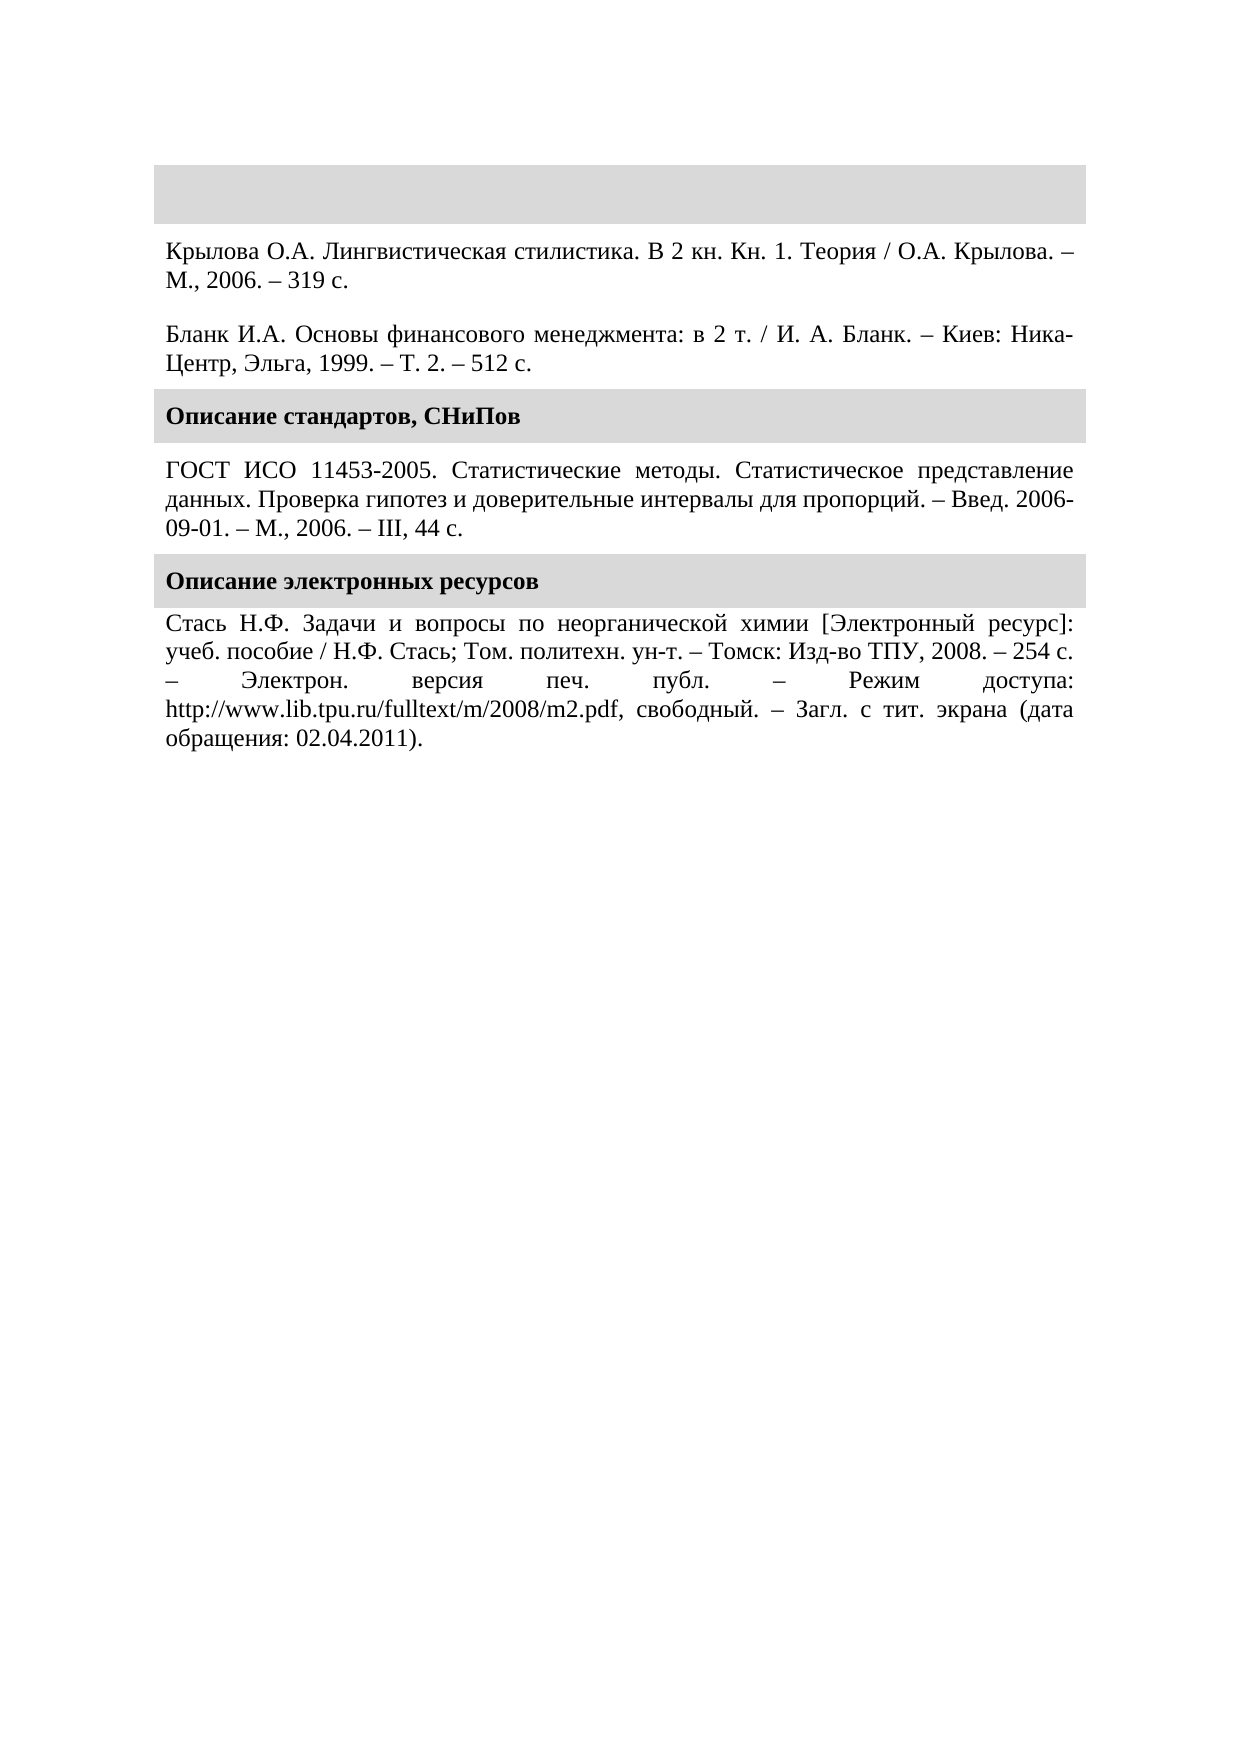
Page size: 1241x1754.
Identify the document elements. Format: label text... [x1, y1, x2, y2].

table_cell Описание электронных ресурсов [154, 554, 1086, 608]
table_cell Стась Н.Ф. Задачи и вопросы по неорганической химии [Электронный ресурс]: учеб. пособие / Н.Ф. Стась; Том. политехн. ун-т. – Томск: Изд-во ТПУ, 2008. – 254 с. – Электрон. версия печ. публ. – Режим доступа: http://www.lib.tpu.ru/fulltext/m/2008/m2.pdf, свободный. – Загл. с тит. экрана (дата обращения: 02.04.2011). [154, 608, 1086, 751]
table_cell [154, 165, 1086, 224]
table_cell Бланк И.А. Основы финансового менеджмента: в 2 т. / И. А. Бланк. – Киев: Ника-Центр, Эльга, 1999. – Т. 2. – 512 с. [154, 306, 1086, 389]
table_cell Описание стандартов, СНиПов [154, 389, 1086, 443]
table_cell Крылова О.А. Лингвистическая стилистика. В 2 кн. Кн. 1. Теория / О.А. Крылова. – М., 2006. – 319 с. [154, 224, 1086, 306]
table_cell ГОСТ ИСО 11453-2005. Статистические методы. Статистическое представление данных. Проверка гипотез и доверительные интервалы для пропорций. – Введ. 2006-09-01. – М., 2006. – III, 44 с. [154, 443, 1086, 554]
